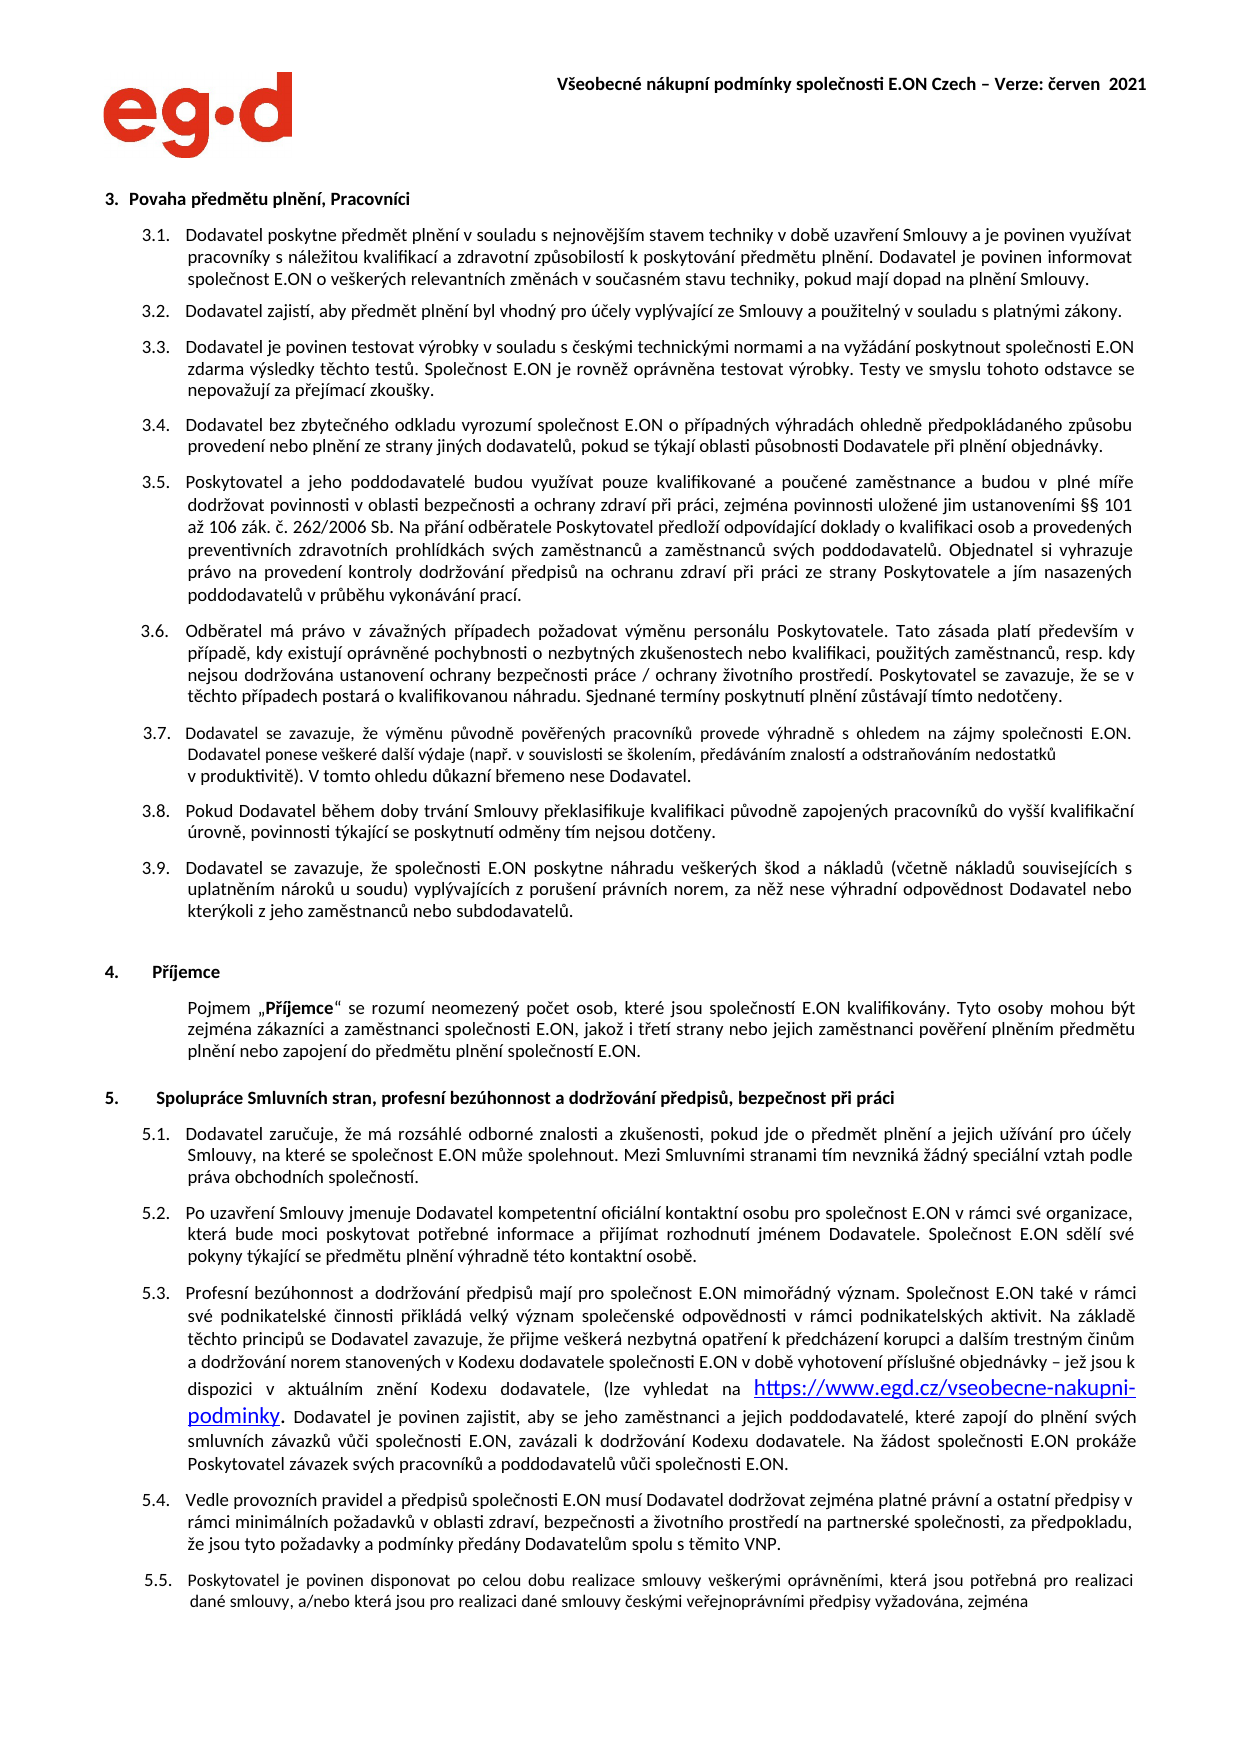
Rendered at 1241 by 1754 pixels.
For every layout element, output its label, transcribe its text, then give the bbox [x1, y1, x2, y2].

subtitle Příjemce [104, 960, 1163, 983]
list Dodavatel se zavazuje, že výměnu původně pověřených pracovníků provede výhradně s ohledem na zájmy společnosti E.ON. [143, 721, 1163, 743]
list Profesní bezúhonnost a dodržování předpisů mají pro společnost E.ON mimořádný význam. Společnost E.ON také v rámci své podnikatelské činnosti přikládá velký význam společenské odpovědnosti v rámci podnikatelských aktivit. Na základě těchto principů se Dodavatel zavazuje, že přijme veškerá nezbytná opatření k předcházení korupci a dalším trestným činům a dodržování norem stanovených v Kodexu dodavatele společnosti E.ON v době vyhotovení příslušné objednávky – jež jsou k dispozici v aktuálním znění Kodexu dodavatele, (lze vyhledat na https://www.egd.cz/vseobecne-nakupni-podminky. Dodavatel je povinen zajistit, aby se jeho zaměstnanci a jejich poddodavatelé, které zapojí do plnění svých smluvních závazků vůči společnosti E.ON, zavázali k dodržování Kodexu dodavatele. Na žádost společnosti E.ON prokáže Poskytovatel závazek svých pracovníků a poddodavatelů vůči společnosti E.ON. [142, 1281, 1137, 1475]
list Poskytovatel je povinen disponovat po celou dobu realizace smlouvy veškerými oprávněními, která jsou potřebná pro realizaci dané smlouvy, a/nebo která jsou pro realizaci dané smlouvy českými veřejnoprávními předpisy vyžadována, zejména [144, 1568, 1134, 1612]
list Pokud Dodavatel během doby trvání Smlouvy překlasifikuje kvalifikaci původně zapojených pracovníků do vyšší kvalifikační úrovně, povinnosti týkající se poskytnutí odměny tím nejsou dotčeny. [142, 801, 1136, 843]
list Poskytovatel a jeho poddodavatelé budou využívat pouze kvalifikované a poučené zaměstnance a budou v plné míře dodržovat povinnosti v oblasti bezpečnosti a ochrany zdraví při práci, zejména povinnosti uložené jim ustanoveními §§ 101 až 106 zák. č. 262/2006 Sb. Na přání odběratele Poskytovatel předloží odpovídající doklady o kvalifikaci osob a provedených preventivních zdravotních prohlídkách svých zaměstnanců a zaměstnanců svých poddodavatelů. Objednatel si vyhrazuje právo na provedení kontroly dodržování předpisů na ochranu zdraví při práci ze strany Poskytovatele a jím nasazených poddodavatelů v průběhu vykonávání prací. [142, 471, 1134, 606]
text Dodavatel ponese veškeré další výdaje (např. v souvislosti se školením, předáváním znalostí a odstraňováním nedostatků [187, 743, 1163, 764]
list Dodavatel bez zbytečného odkladu vyrozumí společnost E.ON o případných výhradách ohledně předpokládaného způsobu provedení nebo plnění ze strany jiných dodavatelů, pokud se týkají oblasti působnosti Dodavatele při plnění objednávky. [142, 415, 1134, 457]
list Odběratel má právo v závažných případech požadovat výměnu personálu Poskytovatele. Tato zásada platí především v případě, kdy existují oprávněné pochybnosti o nezbytných zkušenostech nebo kvalifikaci, použitých zaměstnanců, resp. kdy nejsou dodržována ustanovení ochrany bezpečnosti práce / ochrany životního prostředí. Poskytovatel se zavazuje, že se v těchto případech postará o kvalifikovanou náhradu. Sjednané termíny poskytnutí plnění zůstávají tímto nedotčeny. [140, 620, 1136, 707]
list Po uzavření Smlouvy jmenuje Dodavatel kompetentní oficiální kontaktní osobu pro společnost E.ON v rámci své organizace, která bude moci poskytovat potřebné informace a přijímat rozhodnutí jménem Dodavatele. Společnost E.ON sdělí své pokyny týkající se předmětu plnění výhradně této kontaktní osobě. [142, 1202, 1134, 1267]
list Dodavatel zaručuje, že má rozsáhlé odborné znalosti a zkušenosti, pokud jde o předmět plnění a jejich užívání pro účely Smlouvy, na které se společnost E.ON může spolehnout. Mezi Smluvními stranami tím nevzniká žádný speciální vztah podle práva obchodních společností. [142, 1123, 1134, 1188]
list Dodavatel je povinen testovat výrobky v souladu s českými technickými normami a na vyžádání poskytnout společnosti E.ON zdarma výsledky těchto testů. Společnost E.ON je rovněž oprávněna testovat výrobky. Testy ve smyslu tohoto odstavce se nepovažují za přejímací zkoušky. [142, 336, 1137, 401]
subtitle Spolupráce Smluvních stran, profesní bezúhonnost a dodržování předpisů, bezpečnost při práci [104, 1087, 1163, 1109]
list Dodavatel poskytne předmět plnění v souladu s nejnovějším stavem techniky v době uzavření Smlouvy a je povinen využívat pracovníky s náležitou kvalifikací a zdravotní způsobilostí k poskytování předmětu plnění. Dodavatel je povinen informovat společnost E.ON o veškerých relevantních změnách v současném stavu techniky, pokud mají dopad na plnění Smlouvy. [142, 224, 1134, 290]
text v produktivitě). V tomto ohledu důkazní břemeno nese Dodavatel. [187, 764, 1163, 787]
subtitle Povaha předmětu plnění, Pracovníci [104, 187, 1163, 210]
list Dodavatel zajistí, aby předmět plnění byl vhodný pro účely vyplývající ze Smlouvy a použitelný v souladu s platnými zákony. [141, 299, 1163, 322]
list Vedle provozních pravidel a předpisů společnosti E.ON musí Dodavatel dodržovat zejména platné právní a ostatní předpisy v rámci minimálních požadavků v oblasti zdraví, bezpečnosti a životního prostředí na partnerské společnosti, za předpokladu, že jsou tyto požadavky a podmínky předány Dodavatelům spolu s těmito VNP. [142, 1489, 1134, 1554]
list Dodavatel se zavazuje, že společnosti E.ON poskytne náhradu veškerých škod a nákladů (včetně nákladů souvisejících s uplatněním nároků u soudu) vyplývajících z porušení právních norem, za něž nese výhradní odpovědnost Dodavatel nebo kterýkoli z jeho zaměstnanců nebo subdodavatelů. [142, 857, 1134, 922]
picture [103, 72, 292, 158]
text Pojmem „Příjemce“ se rozumí neomezený počet osob, které jsou společností E.ON kvalifikovány. Tyto osoby mohou být zejména zákazníci a zaměstnanci společnosti E.ON, jakož i třetí strany nebo jejich zaměstnanci pověření plněním předmětu plnění nebo zapojení do předmětu plnění společností E.ON. [187, 997, 1136, 1062]
